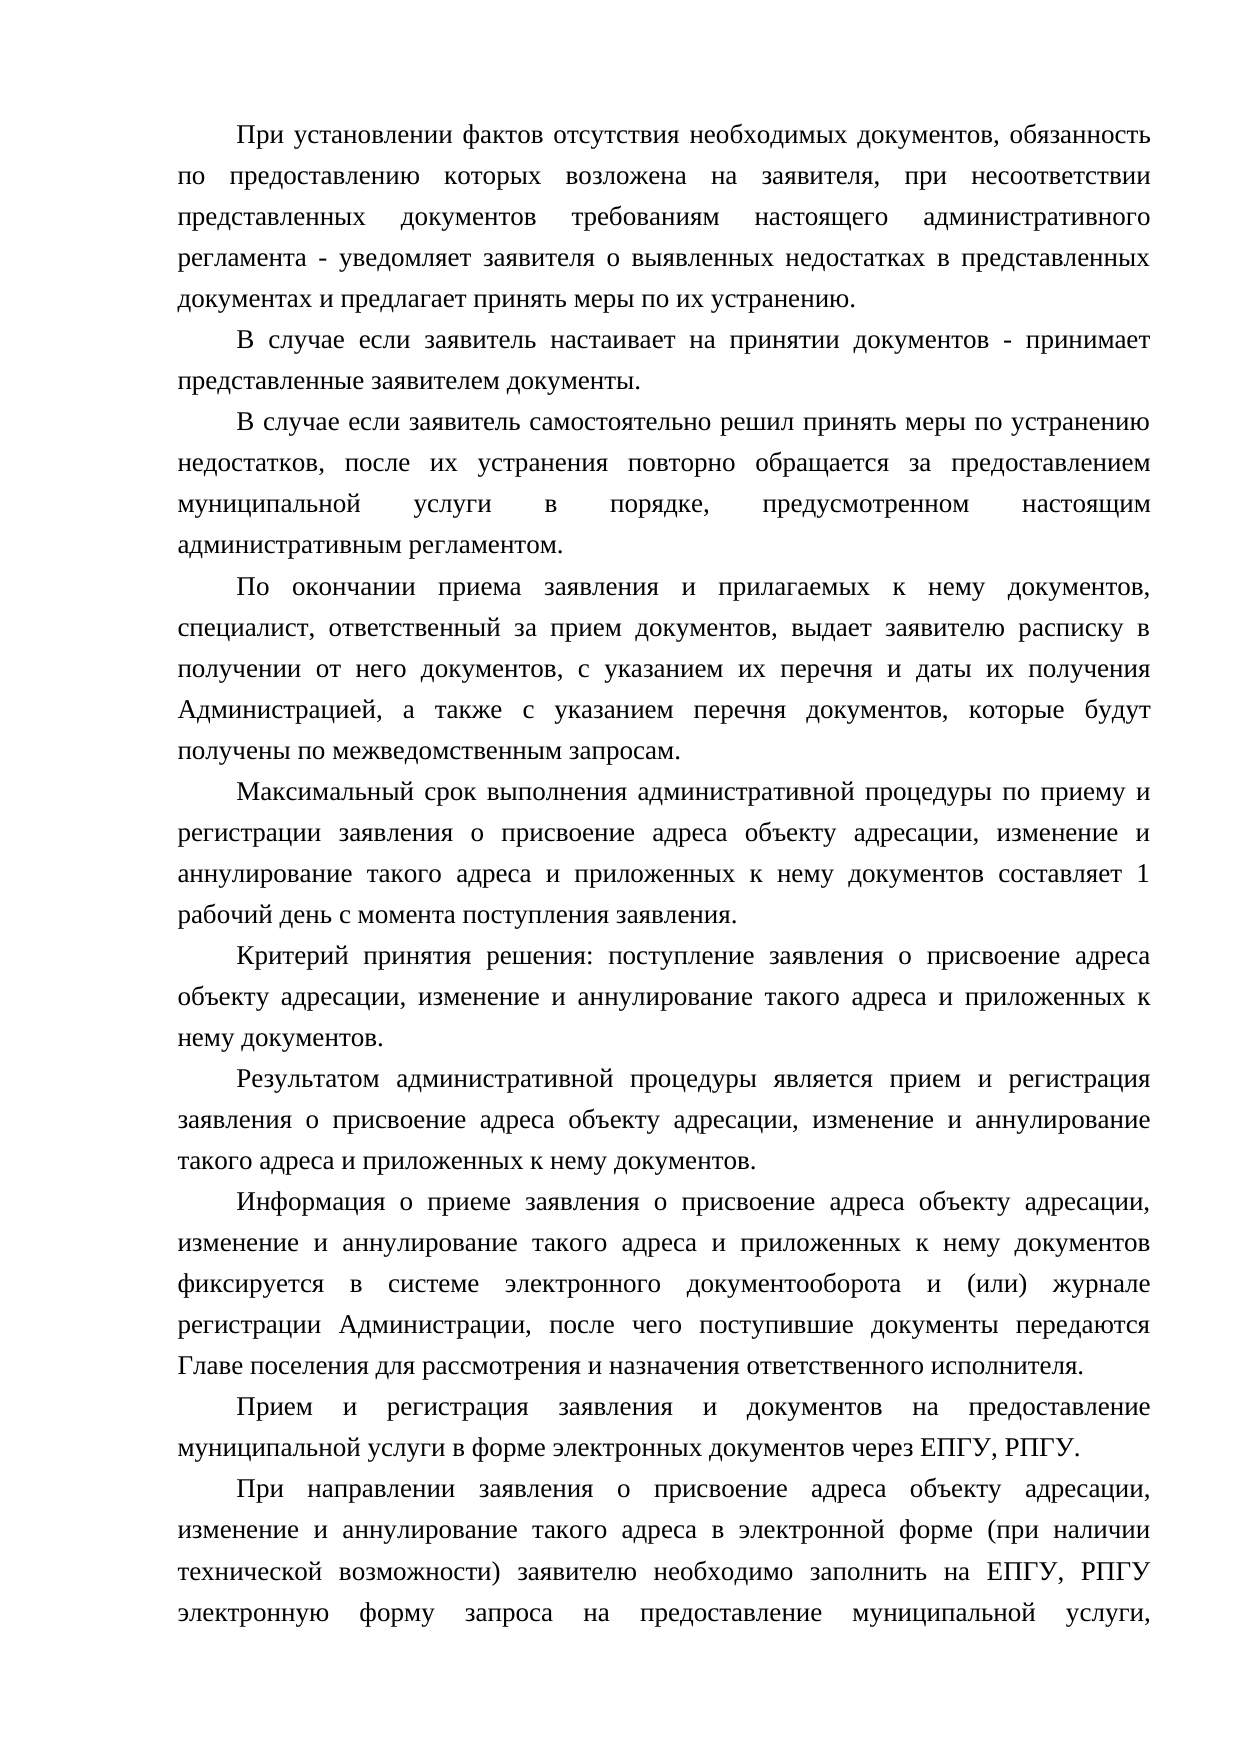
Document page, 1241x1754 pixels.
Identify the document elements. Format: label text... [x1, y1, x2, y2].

text Максимальный срок выполнения административной процедуры по приему и регистрации заявления о присвоение адреса объекту адресации, изменение и аннулирование такого адреса и приложенных к нему документов составляет 1 рабочий день с момента поступления заявления. [177, 775, 1152, 929]
text Результатом административной процедуры является прием и регистрация заявления о присвоение адреса объекту адресации, изменение и аннулирование такого адреса и приложенных к нему документов. [177, 1062, 1152, 1175]
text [177, 1472, 1152, 1627]
text Информация о приеме заявления о присвоение адреса объекту адресации, изменение и аннулирование такого адреса и приложенных к нему документов фиксируется в системе электронного документооборота и (или) журнале регистрации Администрации, после чего поступившие документы передаются Главе поселения для рассмотрения и назначения ответственного исполнителя. [177, 1185, 1152, 1381]
text Критерий принятия решения: поступление заявления о присвоение адреса объекту адресации, изменение и аннулирование такого адреса и приложенных к нему документов. [177, 939, 1152, 1052]
text При установлении фактов отсутствия необходимых документов, обязанность по предоставлению которых возложена на заявителя, при несоответствии представленных документов требованиям настоящего административного регламента - уведомляет заявителя о выявленных недостатках в представленных документах и предлагает принять меры по их устранению. [177, 118, 1152, 313]
text В случае если заявитель настаивает на принятии документов - принимает представленные заявителем документы. [177, 323, 1152, 396]
text По окончании приема заявления и прилагаемых к нему документов, специалист, ответственный за прием документов, выдает заявителю расписку в получении от него документов, с указанием их перечня и даты их получения Администрацией, а также с указанием перечня документов, которые будут получены по межведомственным запросам. [177, 569, 1152, 765]
text Прием и регистрация заявления и документов на предоставление муниципальной услуги в форме электронных документов через ЕПГУ, РПГУ. [177, 1390, 1152, 1463]
text В случае если заявитель самостоятельно решил принять меры по устранению недостатков, после их устранения повторно обращается за предоставлением муниципальной услуги в порядке, предусмотренном настоящим административным регламентом. [177, 405, 1152, 560]
